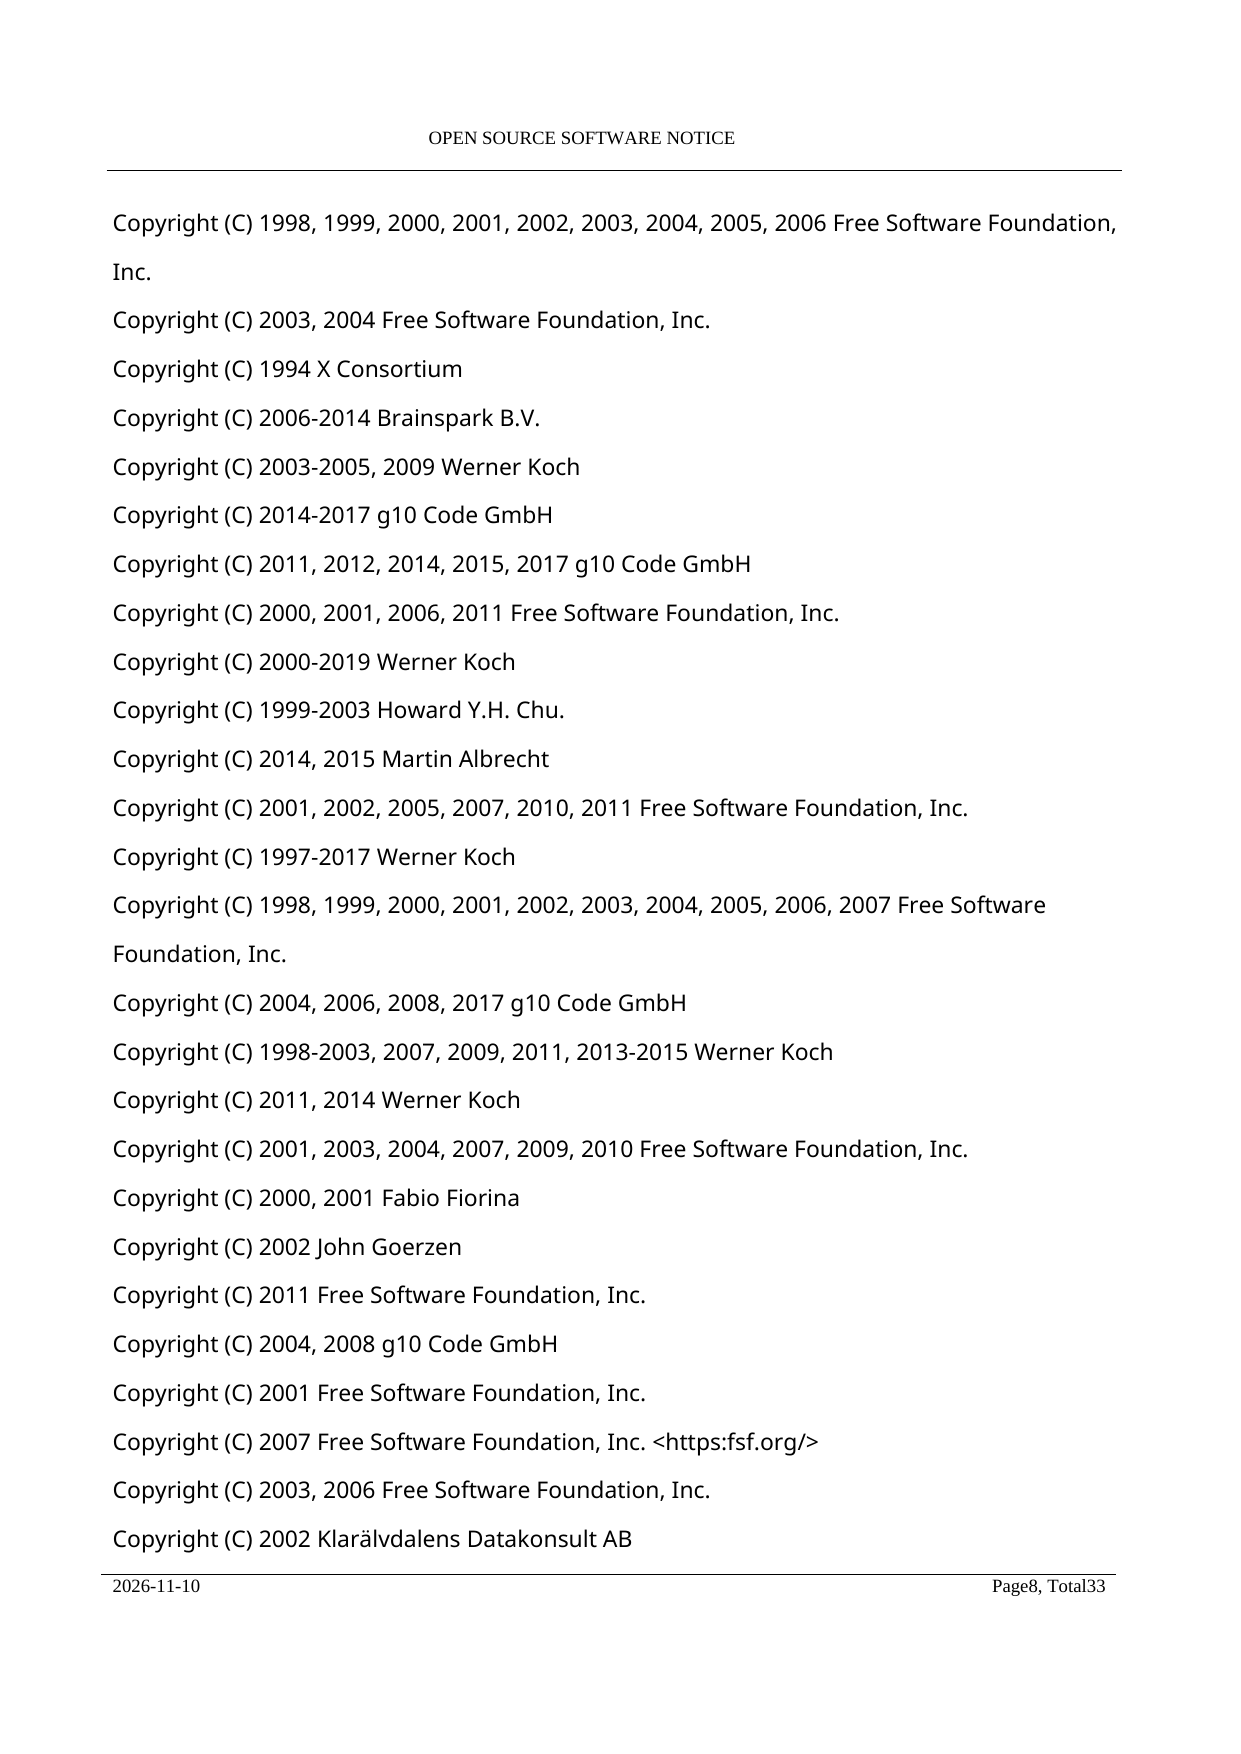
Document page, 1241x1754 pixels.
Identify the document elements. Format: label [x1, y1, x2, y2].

text [112, 206, 1128, 1555]
